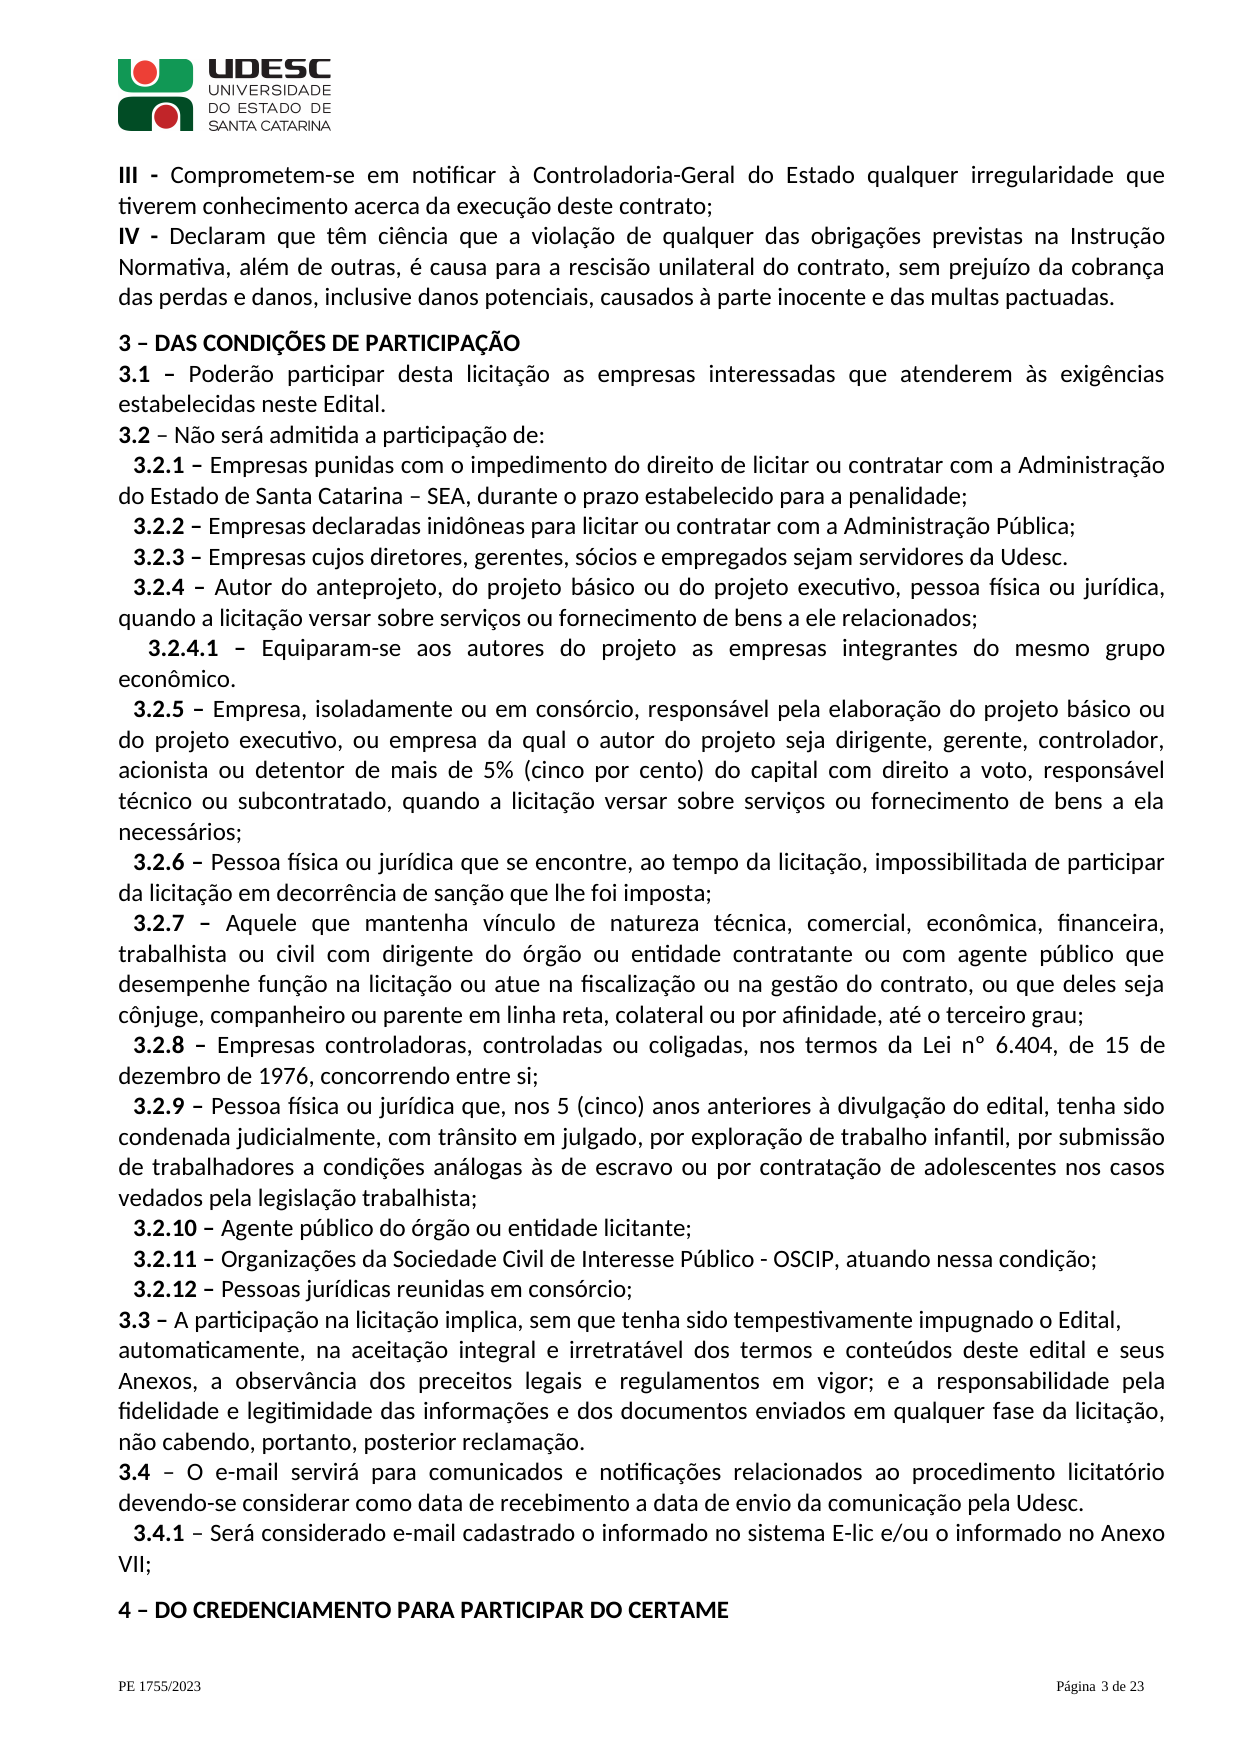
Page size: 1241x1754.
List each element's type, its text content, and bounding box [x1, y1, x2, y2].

text 3.3 – A participação na licitação implica, sem que tenha sido tempestivamente impugnado o Edital, [118, 1304, 1166, 1334]
text 3.2.7 – Aquele que mantenha vínculo de natureza técnica, comercial, econômica, financeira, trabalhista ou civil com dirigente do órgão ou entidade contratante ou com agente público que desempenhe função na licitação ou atue na fiscalização ou na gestão do contrato, ou que deles seja cônjuge, companheiro ou parente em linha reta, colateral ou por afinidade, até o terceiro grau; [118, 907, 1166, 1029]
text 3.2.2 – Empresas declaradas inidôneas para licitar ou contratar com a Administração Pública; [118, 510, 1166, 541]
text 3.2.4.1 – Equiparam-se aos autores do projeto as empresas integrantes do mesmo grupo econômico. [118, 632, 1166, 693]
text 3.2.1 – Empresas punidas com o impedimento do direito de licitar ou contratar com a Administração do Estado de Santa Catarina – SEA, durante o prazo estabelecido para a penalidade; [118, 449, 1166, 510]
text 3.2.11 – Organizações da Sociedade Civil de Interesse Público - OSCIP, atuando nessa condição; [118, 1243, 1166, 1273]
text automaticamente, na aceitação integral e irretratável dos termos e conteúdos deste edital e seus Anexos, a observância dos preceitos legais e regulamentos em vigor; e a responsabilidade pela fidelidade e legitimidade das informações e dos documentos enviados em qualquer fase da licitação, não cabendo, portanto, posterior reclamação. [118, 1334, 1166, 1457]
picture [118, 59, 331, 131]
text 3.2 – Não será admitida a participação de: [118, 419, 1166, 449]
text 3.2.8 – Empresas controladoras, controladas ou coligadas, nos termos da Lei nº 6.404, de 15 de dezembro de 1976, concorrendo entre si; [118, 1029, 1166, 1090]
text 3.2.6 – Pessoa física ou jurídica que se encontre, ao tempo da licitação, impossibilitada de participar da licitação em decorrência de sanção que lhe foi imposta; [118, 846, 1166, 907]
text 3.2.9 – Pessoa física ou jurídica que, nos 5 (cinco) anos anteriores à divulgação do edital, tenha sido condenada judicialmente, com trânsito em julgado, por exploração de trabalho infantil, por submissão de trabalhadores a condições análogas às de escravo ou por contratação de adolescentes nos casos vedados pela legislação trabalhista; [118, 1090, 1166, 1212]
text 4 – DO CREDENCIAMENTO PARA PARTICIPAR DO CERTAME [118, 1594, 1166, 1624]
text 3.1 – Poderão participar desta licitação as empresas interessadas que atenderem às exigências estabelecidas neste Edital. [118, 358, 1166, 419]
text 3.4.1 – Será considerado e-mail cadastrado o informado no sistema E-lic e/ou o informado no Anexo VII; [118, 1518, 1166, 1579]
text 3.2.5 – Empresa, isoladamente ou em consórcio, responsável pela elaboração do projeto básico ou do projeto executivo, ou empresa da qual o autor do projeto seja dirigente, gerente, controlador, acionista ou detentor de mais de 5% (cinco por cento) do capital com direito a voto, responsável técnico ou subcontratado, quando a licitação versar sobre serviços ou fornecimento de bens a ela necessários; [118, 693, 1166, 846]
text 3.2.12 – Pessoas jurídicas reunidas em consórcio; [118, 1273, 1166, 1304]
text 3.2.4 – Autor do anteprojeto, do projeto básico ou do projeto executivo, pessoa física ou jurídica, quando a licitação versar sobre serviços ou fornecimento de bens a ele relacionados; [118, 571, 1166, 632]
text 3.4 – O e-mail servirá para comunicados e notificações relacionados ao procedimento licitatório devendo-se considerar como data de recebimento a data de envio da comunicação pela Udesc. [118, 1457, 1166, 1518]
text 3.2.10 – Agente público do órgão ou entidade licitante; [118, 1212, 1166, 1243]
text III - Comprometem-se em notificar à Controladoria-Geral do Estado qualquer irregularidade que tiverem conhecimento acerca da execução deste contrato; [118, 159, 1166, 220]
text 3 – DAS CONDIÇÕES DE PARTICIPAÇÃO [118, 327, 1166, 358]
text IV - Declaram que têm ciência que a violação de qualquer das obrigações previstas na Instrução Normativa, além de outras, é causa para a rescisão unilateral do contrato, sem prejuízo da cobrança das perdas e danos, inclusive danos potenciais, causados à parte inocente e das multas pactuadas. [118, 220, 1166, 312]
text 3.2.3 – Empresas cujos diretores, gerentes, sócios e empregados sejam servidores da Udesc. [118, 541, 1166, 571]
